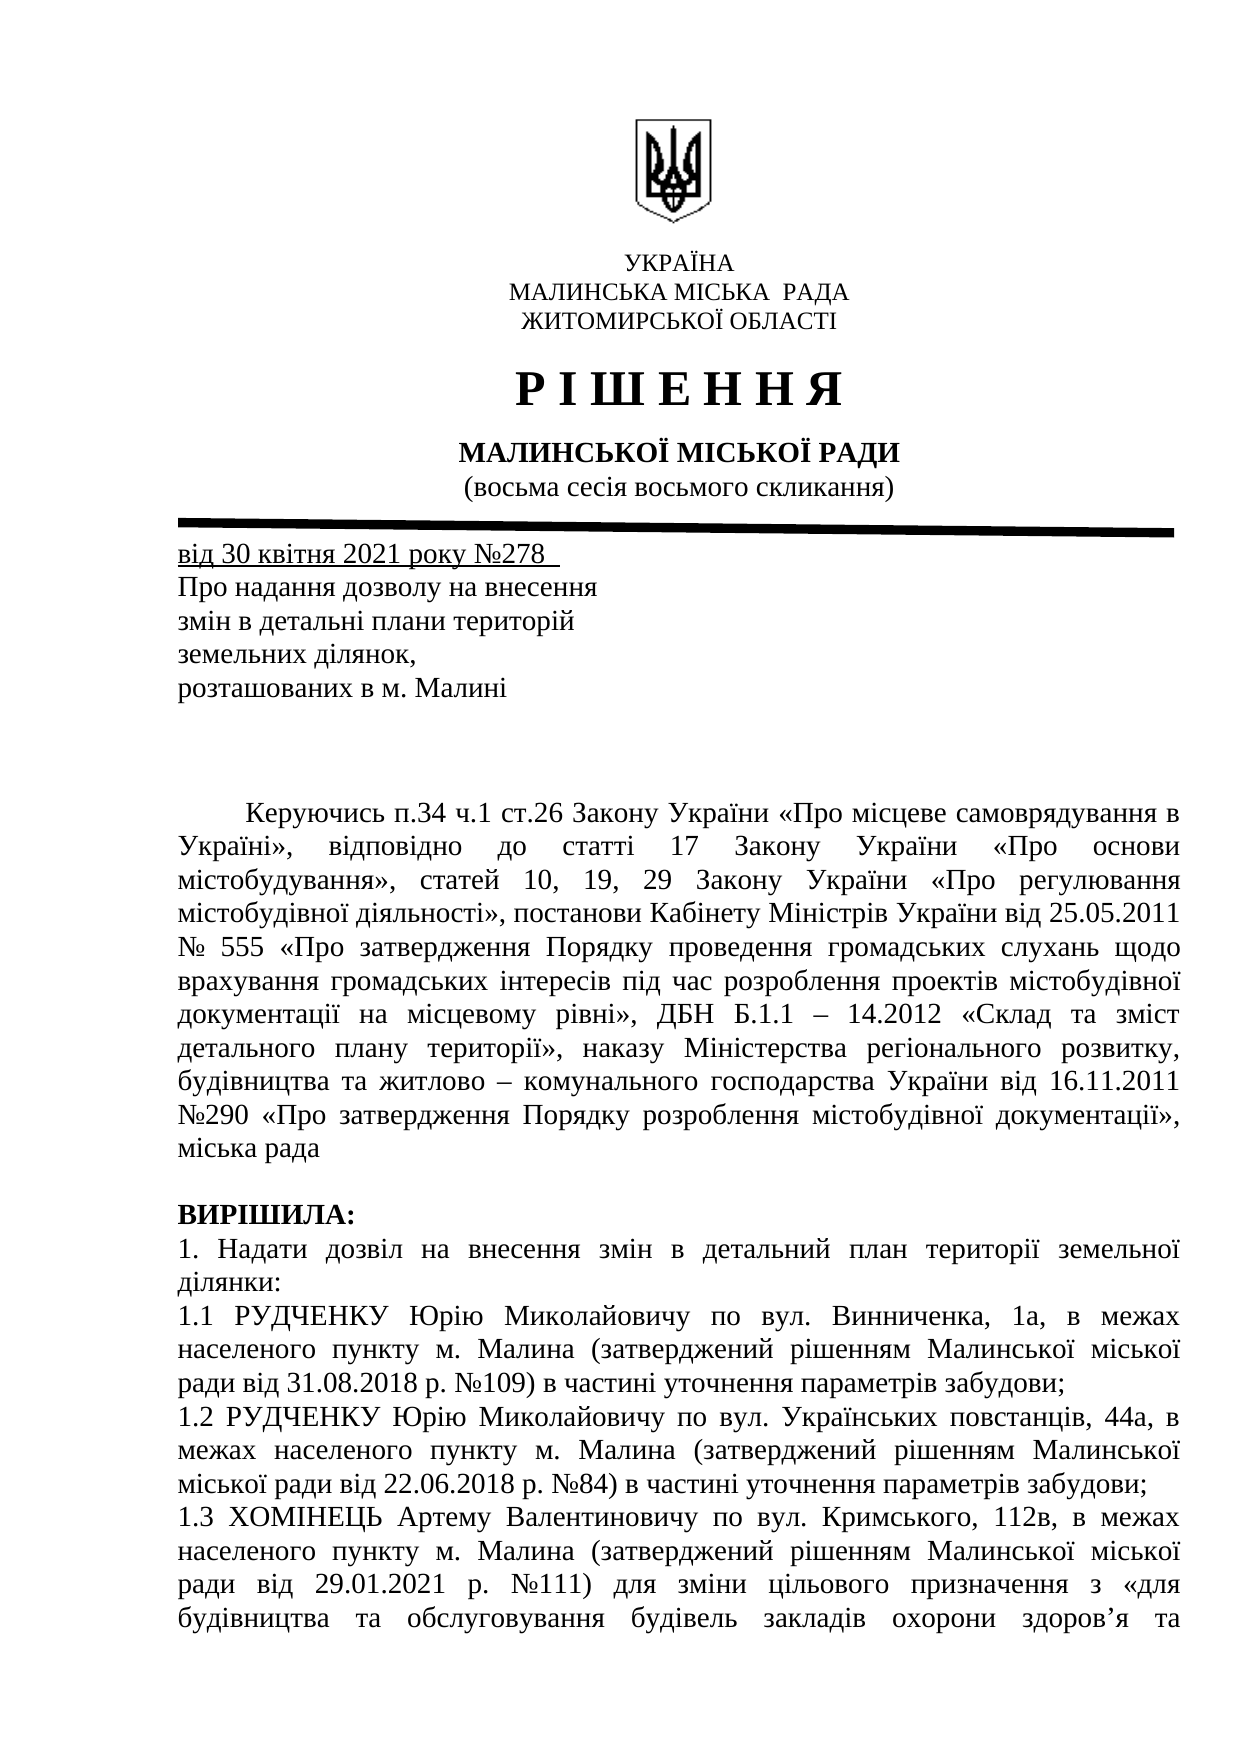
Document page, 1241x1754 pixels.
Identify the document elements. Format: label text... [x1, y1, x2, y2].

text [177, 1499, 1181, 1633]
text Р І Ш Е Н Н я [177, 359, 1181, 416]
text (восьма сесія восьмого скликання) [177, 469, 1181, 502]
text Керуючись п.34 ч.1 ст.26 Закону України «Про місцеве самоврядування в Україні», відповідно до статті 17 Закону України «Про основи містобудування», статей 10, 19, 29 Закону України «Про регулювання містобудівної діяльності», постанови Кабінету Міністрів України від 25.05.2011 № 555 «Про затвердження Порядку проведення громадських слухань щодо врахування громадських інтересів під час розроблення проектів містобудівної документації на місцевому рівні», ДБН Б.1.1 – 14.2012 «Склад та зміст детального плану території», наказу Міністерства регіонального розвитку, будівництва та житлово – комунального господарства України від 16.11.2011 №290 «Про затвердження Порядку розроблення містобудівної документації», міська рада [177, 795, 1181, 1164]
text земельних ділянок, [177, 637, 1181, 670]
text 1. Надати дозвіл на внесення змін в детальний план території земельної ділянки: [177, 1231, 1181, 1298]
text 1.2 РУДЧЕНКУ Юрію Миколайовичу по вул. Українських повстанців, 44а, в межах населеного пункту м. Малина (затверджений рішенням Малинської міської ради від 22.06.2018 р. №84) в частині уточнення параметрів забудови; [177, 1399, 1181, 1499]
picture [629, 118, 717, 225]
text ЖИТОМИРСЬКОЇ ОБЛАСТІ [177, 306, 1181, 335]
text малинської МІСЬКОЇ ради [177, 435, 1181, 469]
text Про надання дозволу на внесення [177, 569, 1181, 603]
text ВИРІШИЛА: [177, 1197, 1181, 1231]
text розташованих в м. Малині [177, 670, 1181, 704]
text 1.1 РУДЧЕНКУ Юрію Миколайовичу по вул. Винниченка, 1а, в межах населеного пункту м. Малина (затверджений рішенням Малинської міської ради від 31.08.2018 р. №109) в частині уточнення параметрів забудови; [177, 1298, 1181, 1399]
text УКРАЇНА [177, 248, 1181, 277]
text МАЛИНСЬКА МІСЬКА РАДА [177, 277, 1181, 306]
text від 30 квітня 2021 року №278 [177, 536, 1181, 569]
text змін в детальні плани територій [177, 603, 1181, 637]
